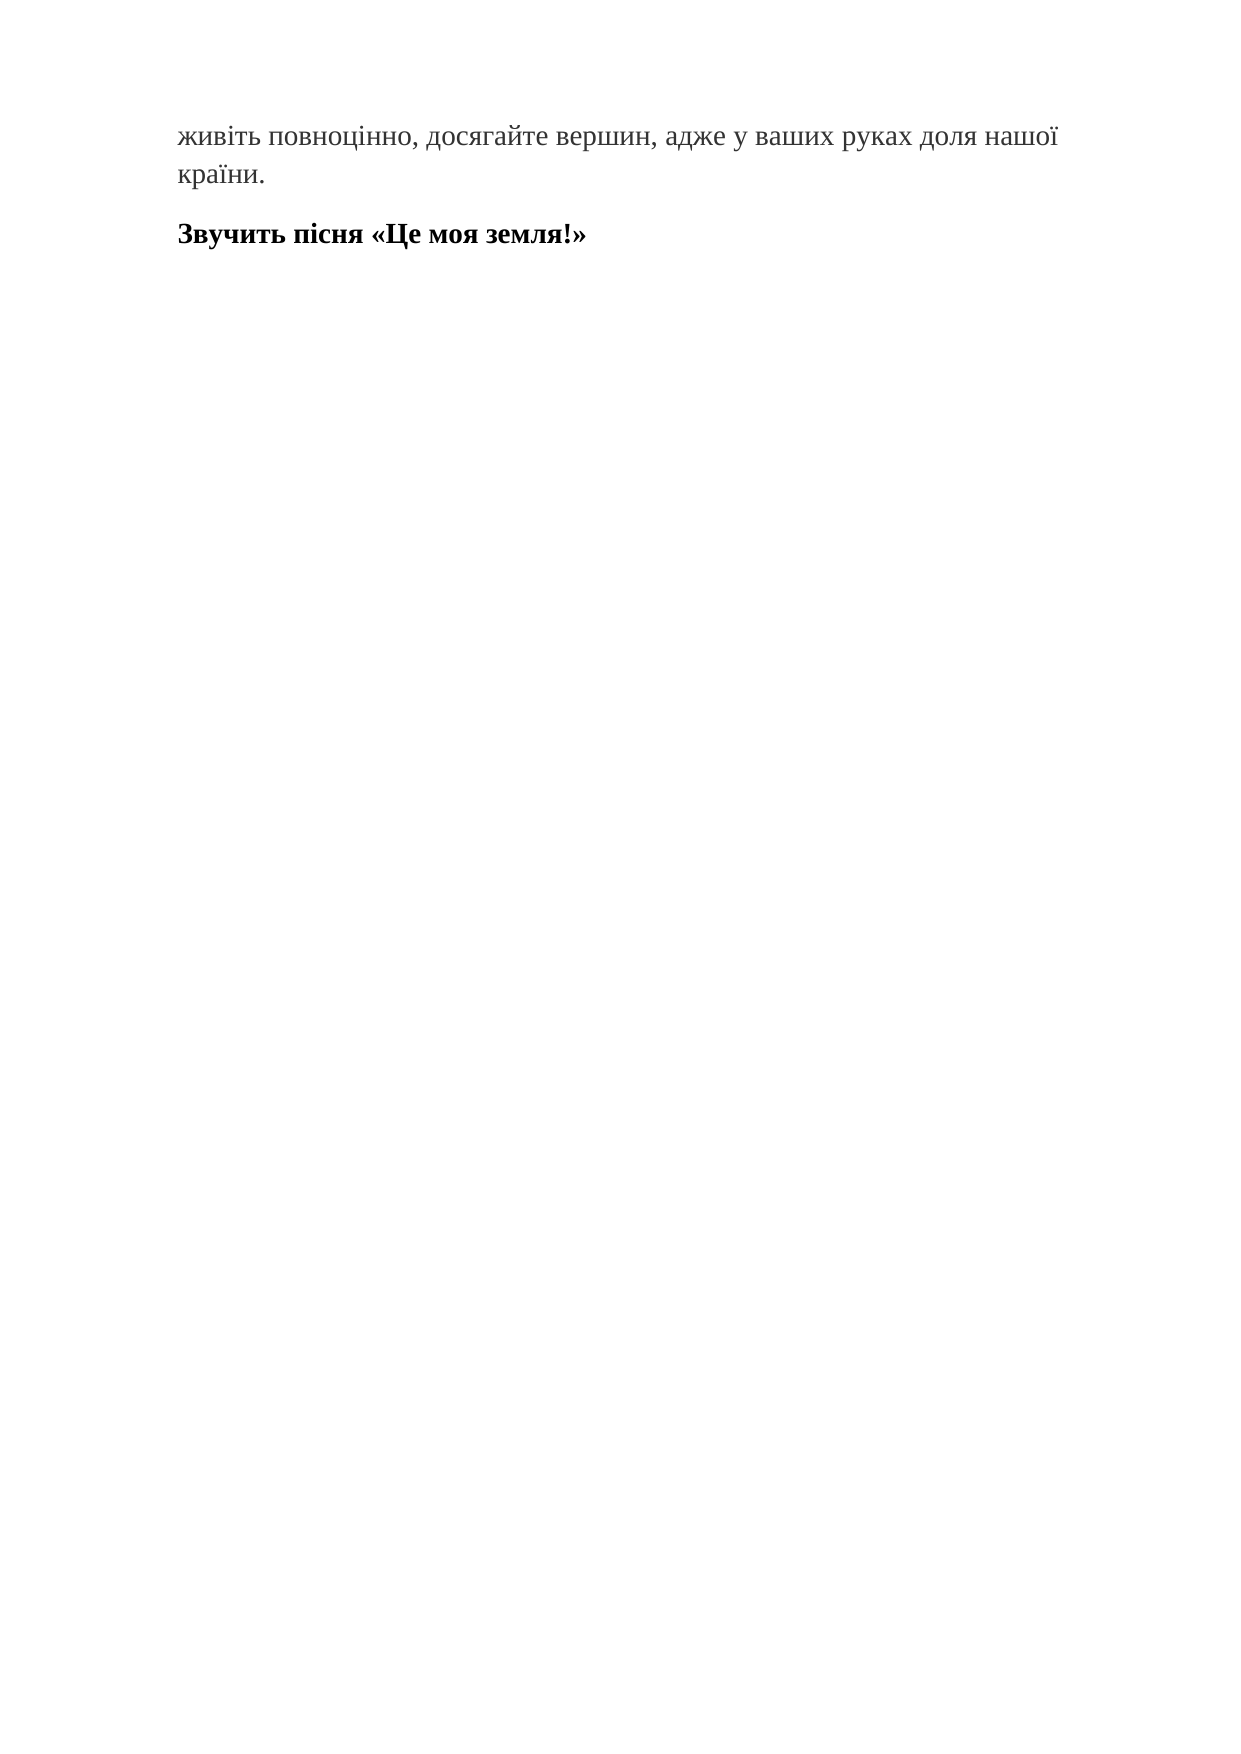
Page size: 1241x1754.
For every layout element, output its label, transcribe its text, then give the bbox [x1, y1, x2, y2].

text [177, 118, 1152, 190]
text Звучить пісня «Це моя земля!» [177, 216, 1152, 249]
